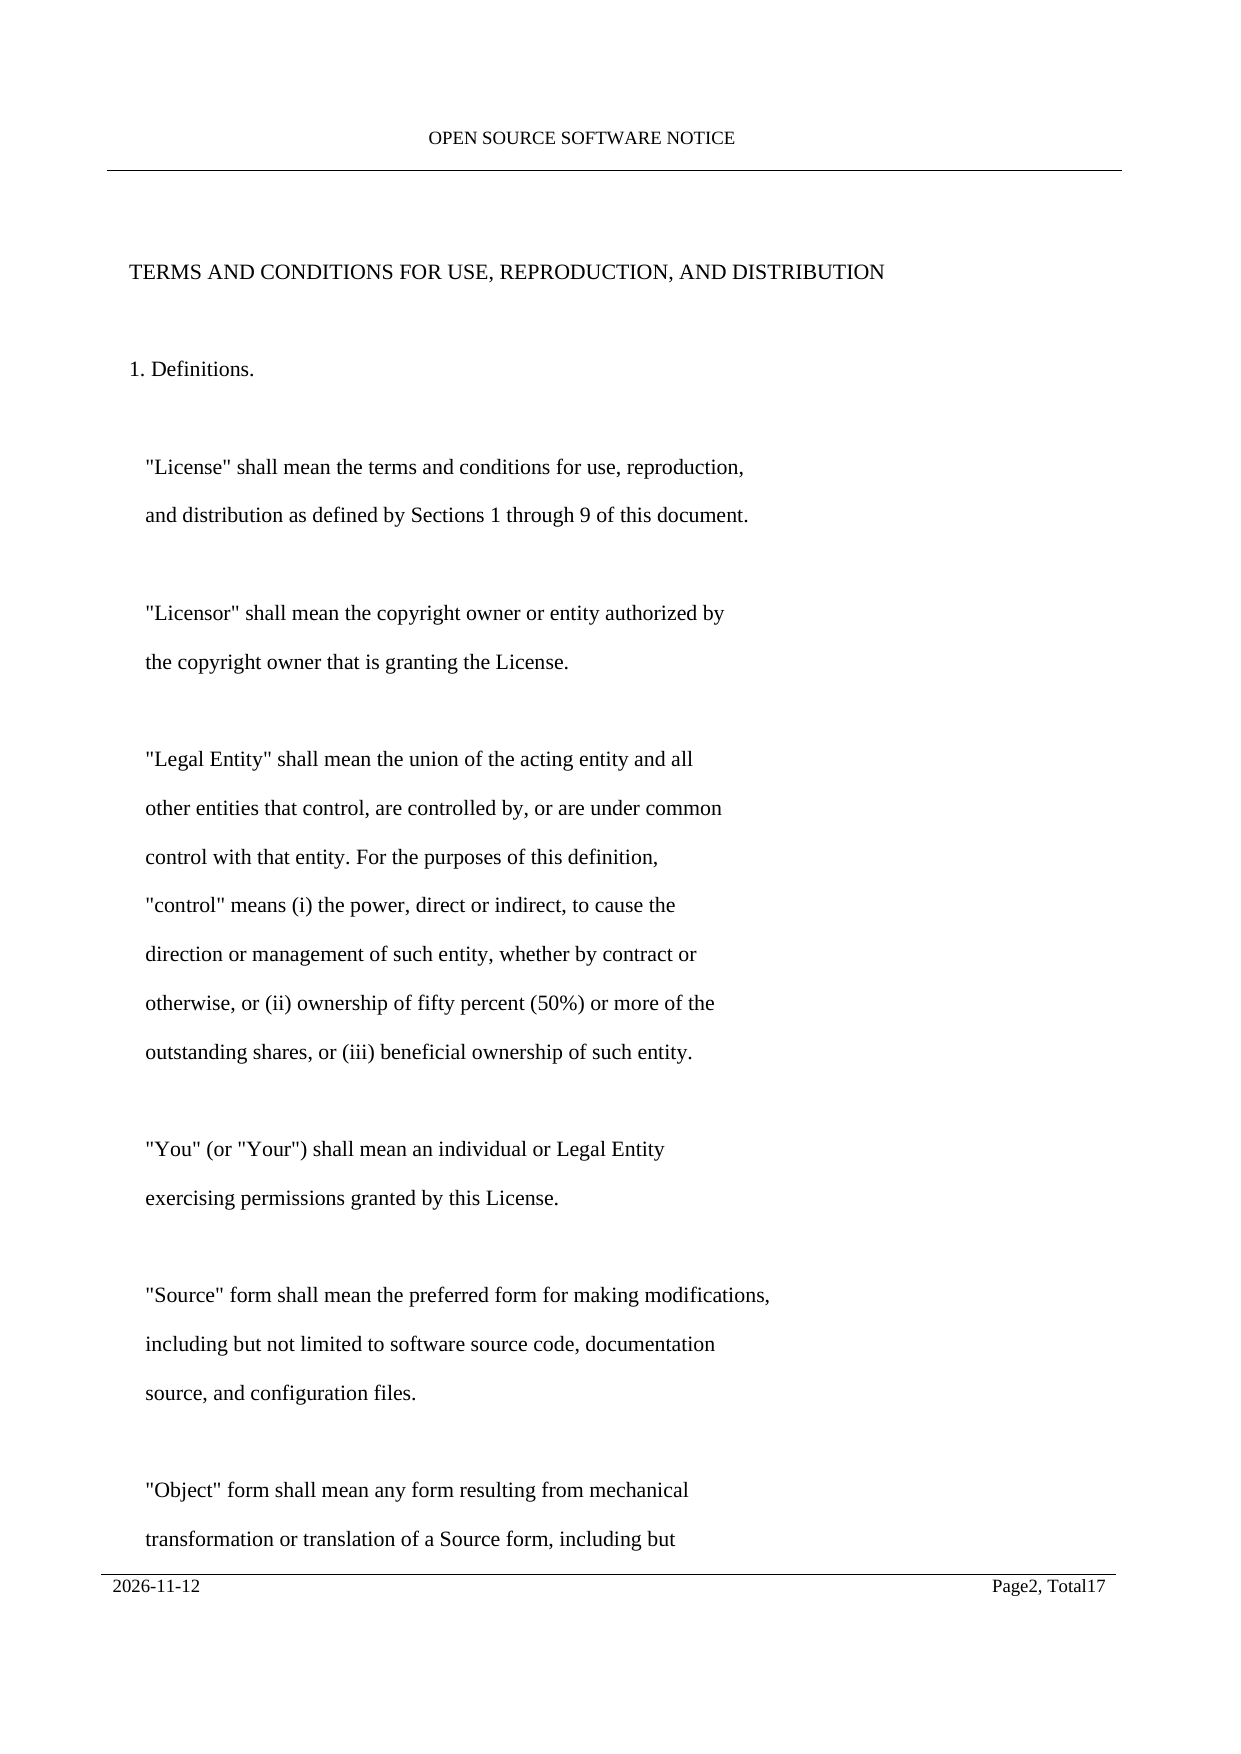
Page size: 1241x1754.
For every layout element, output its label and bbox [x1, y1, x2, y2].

text [112, 206, 1128, 1555]
